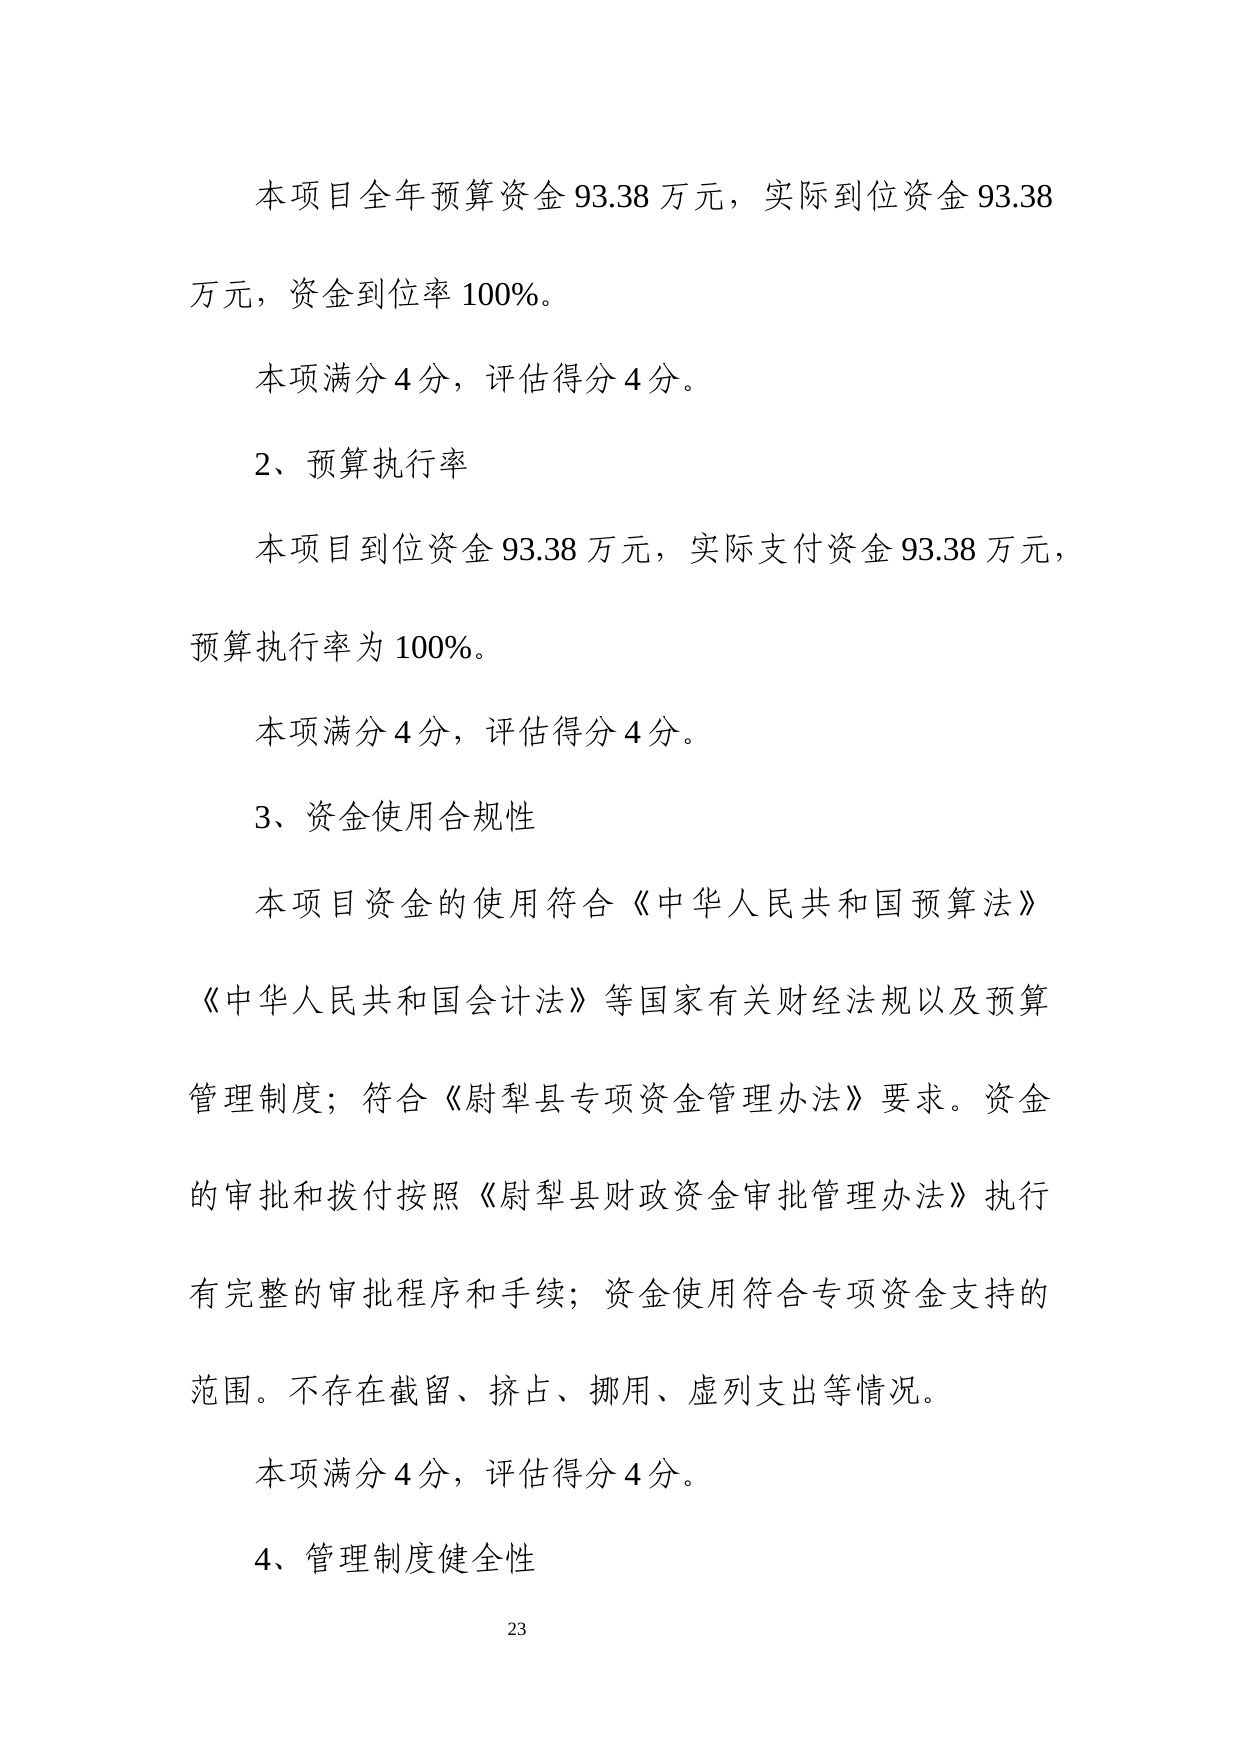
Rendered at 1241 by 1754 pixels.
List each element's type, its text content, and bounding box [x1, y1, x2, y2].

text 本项满分4分，评估得分4分。 [187, 1440, 1053, 1505]
text 本项目资金的使用符合《中华人民共和国预算法》《中华人民共和国会计法》等国家有关财经法规以及预算管理制度；符合《尉犁县专项资金管理办法》要求。资金的审批和拨付按照《尉犁县财政资金审批管理办法》执行，有完整的审批程序和手续；资金使用符合专项资金支持的范围。不存在截留、挤占、挪用、虚列支出等情况。 [187, 868, 1053, 1421]
text 本项满分4分，评估得分4分。 [187, 698, 1053, 763]
text 4、管理制度健全性 [187, 1525, 1053, 1590]
text 本项满分4分，评估得分4分。 [187, 345, 1053, 410]
text 本项目到位资金93.38万元，实际支付资金93.38万元，预算执行率为100%。 [187, 515, 1053, 678]
text 3、资金使用合规性 [187, 783, 1053, 848]
text 本项目全年预算资金93.38万元，实际到位资金93.38万元，资金到位率100%。 [187, 162, 1053, 324]
text 2、预算执行率 [187, 430, 1053, 495]
